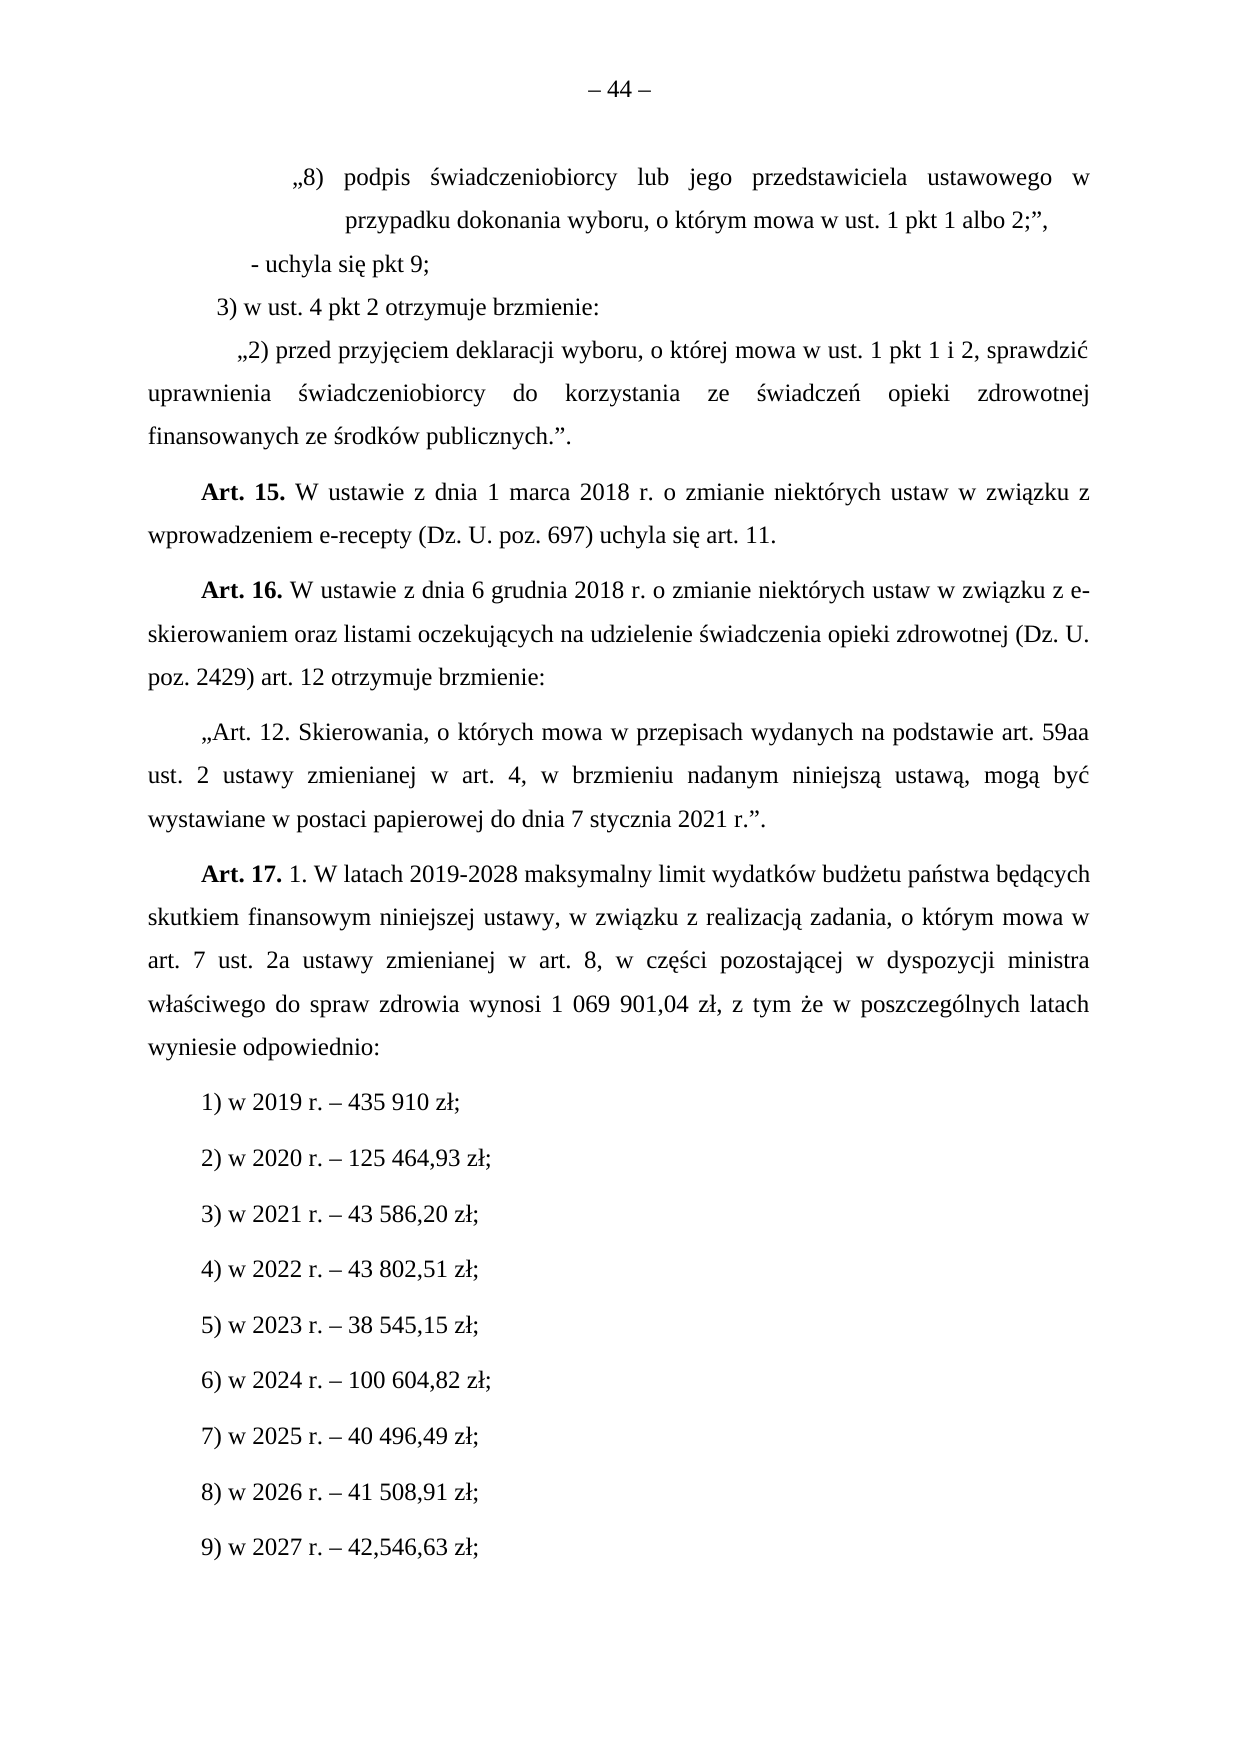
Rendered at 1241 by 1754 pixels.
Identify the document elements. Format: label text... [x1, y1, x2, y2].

text 1) w 2019 r. – 435 910 zł; [148, 1087, 1091, 1116]
text 4) w 2022 r. – 43 802,51 zł; [148, 1254, 1091, 1283]
text 2) w 2020 r. – 125 464,93 zł; [148, 1143, 1091, 1172]
text - uchyla się pkt 9; [251, 249, 1091, 277]
text „2) przed przyjęciem deklaracji wyboru, o której mowa w ust. 1 pkt 1 i 2, sprawdzić uprawnienia świadczeniobiorcy do korzystania ze świadczeń opieki zdrowotnej finansowanych ze środków publicznych.”. [148, 335, 1091, 450]
text 9) w 2027 r. – 42,546,63 zł; [148, 1532, 1091, 1561]
text 5) w 2023 r. – 38 545,15 zł; [148, 1310, 1091, 1339]
text 3) w ust. 4 pkt 2 otrzymuje brzmienie: [148, 292, 1091, 321]
text Art. 16. W ustawie z dnia 6 grudnia 2018 r. o zmianie niektórych ustaw w związku z e-skierowaniem oraz listami oczekujących na udzielenie świadczenia opieki zdrowotnej (Dz. U. poz. 2429) art. 12 otrzymuje brzmienie: [148, 576, 1091, 691]
text 6) w 2024 r. – 100 604,82 zł; [148, 1366, 1091, 1394]
text Art. 17. 1. W latach 2019-2028 maksymalny limit wydatków budżetu państwa będących skutkiem finansowym niniejszej ustawy, w związku z realizacją zadania, o którym mowa w art. 7 ust. 2a ustawy zmienianej w art. 8, w części pozostającej w dyspozycji ministra właściwego do spraw zdrowia wynosi 1 069 901,04 zł, z tym że w poszczególnych latach wyniesie odpowiednio: [148, 859, 1091, 1061]
text 7) w 2025 r. – 40 496,49 zł; [148, 1421, 1091, 1450]
text Art. 15. W ustawie z dnia 1 marca 2018 r. o zmianie niektórych ustaw w związku z wprowadzeniem e-recepty (Dz. U. poz. 697) uchyla się art. 11. [148, 477, 1091, 549]
text 3) w 2021 r. – 43 586,20 zł; [148, 1199, 1091, 1227]
text 8) w 2026 r. – 41 508,91 zł; [148, 1477, 1091, 1506]
text „Art. 12. Skierowania, o których mowa w przepisach wydanych na podstawie art. 59aa ust. 2 ustawy zmienianej w art. 4, w brzmieniu nadanym niniejszą ustawą, mogą być wystawiane w postaci papierowej do dnia 7 stycznia 2021 r.”. [148, 717, 1091, 832]
text „8) podpis świadczeniobiorcy lub jego przedstawiciela ustawowego w przypadku dokonania wyboru, o którym mowa w ust. 1 pkt 1 albo 2;”, [292, 162, 1091, 234]
